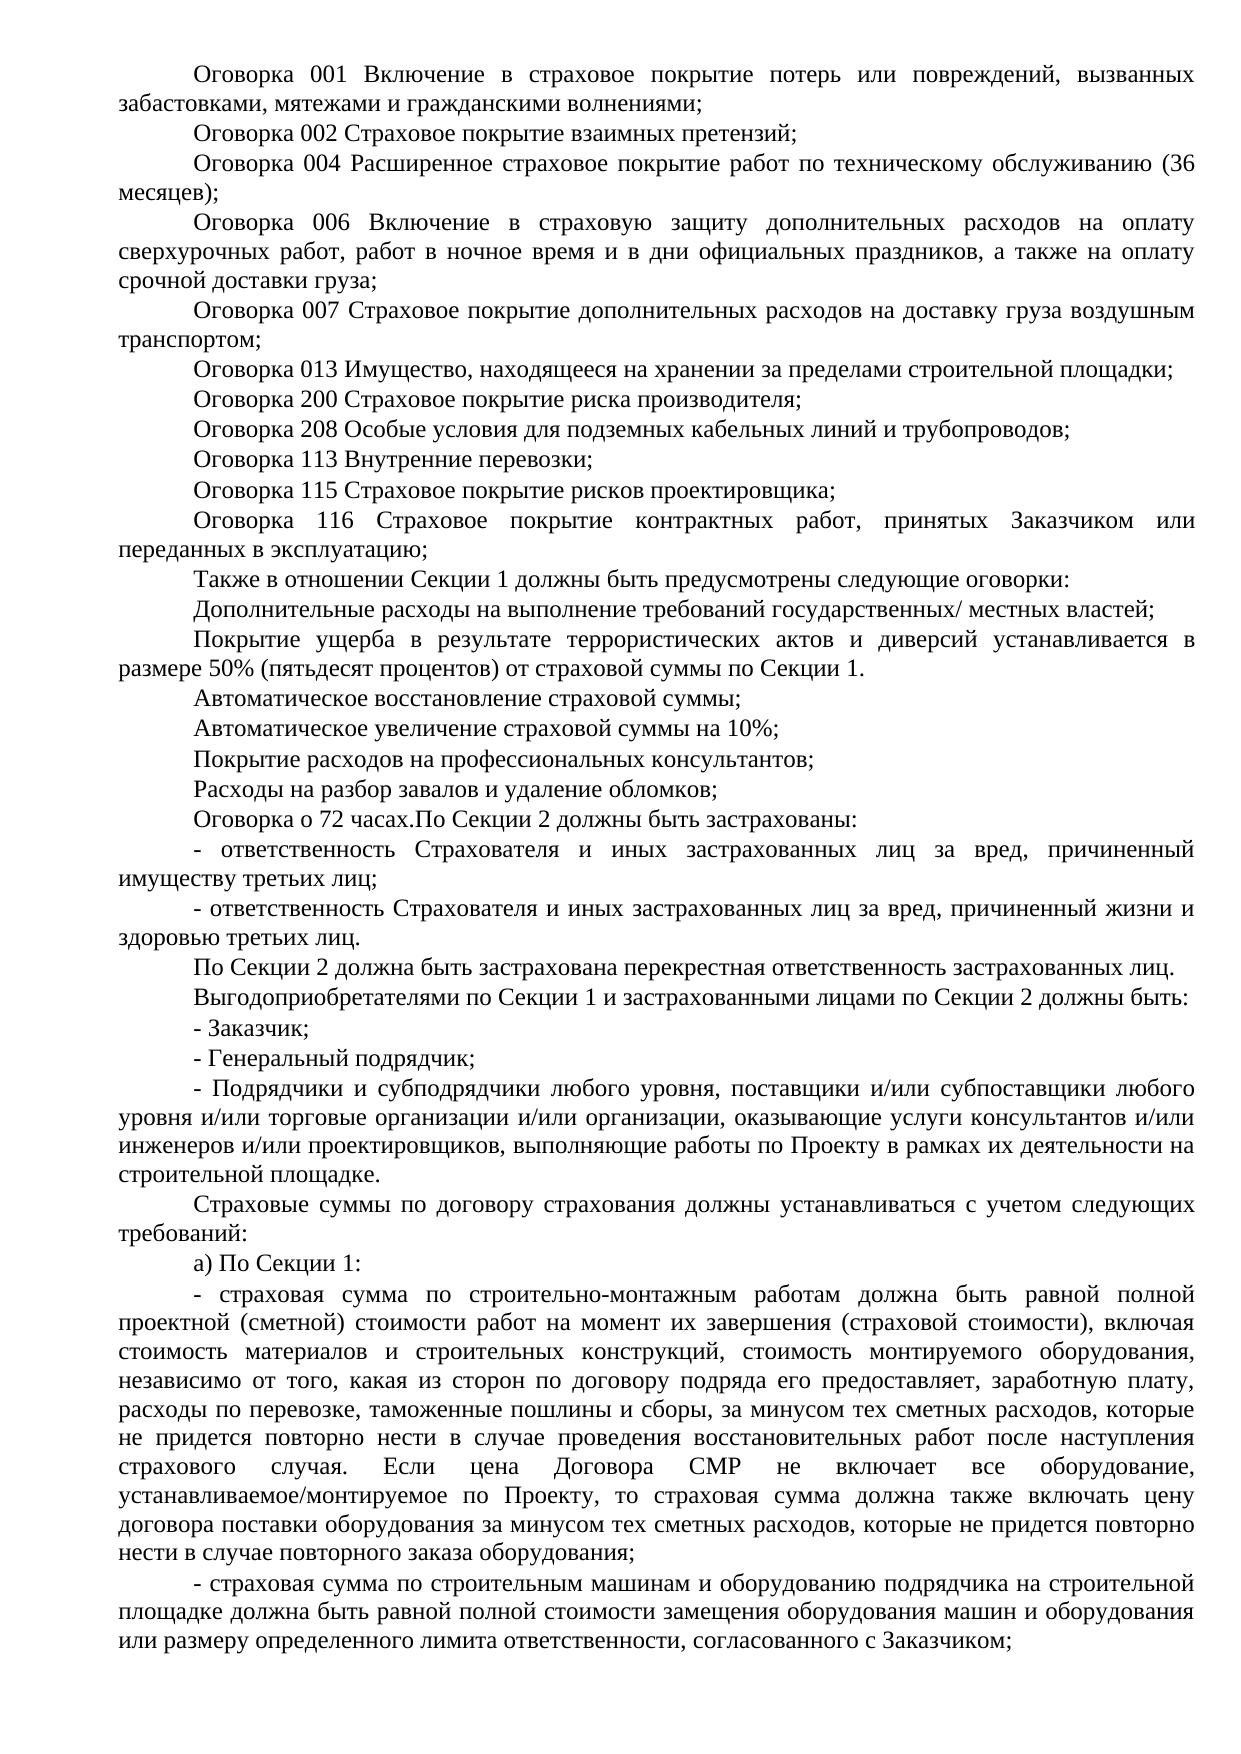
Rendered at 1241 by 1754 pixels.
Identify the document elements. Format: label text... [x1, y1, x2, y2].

text Оговорка 001 Включение в страховое покрытие потерь или повреждений, вызванных забастовками, мятежами и гражданскими волнениями; [118, 59, 1196, 117]
text Также в отношении Секции 1 должны быть предусмотрены следующие оговорки: [118, 564, 1196, 593]
text Страховые суммы по договору страхования должны устанавливаться с учетом следующих требований: [118, 1189, 1196, 1247]
text Оговорка 113 Внутренние перевозки; [118, 444, 1196, 473]
text Оговорка 116 Страховое покрытие контрактных работ, принятых Заказчиком или переданных в эксплуатацию; [118, 505, 1196, 562]
text - страховая сумма по строительным машинам и оборудованию подрядчика на строительной площадке должна быть равной полной стоимости замещения оборудования машин и оборудования или размеру определенного лимита ответственности, согласованного с Заказчиком; [118, 1568, 1196, 1654]
text - ответственность Страхователя и иных застрахованных лиц за вред, причиненный имуществу третьих лиц; [118, 834, 1196, 892]
text Оговорка о 72 часах.По Секции 2 должны быть застрахованы: [118, 804, 1196, 833]
text Выгодоприобретателями по Секции 1 и застрахованными лицами по Секции 2 должны быть: [118, 982, 1196, 1011]
text Покрытие расходов на профессиональных консультантов; [118, 744, 1196, 772]
text Автоматическое восстановление страховой суммы; [118, 683, 1196, 712]
text а) По Секции 1: [118, 1248, 1196, 1277]
text Оговорка 007 Страховое покрытие дополнительных расходов на доставку груза воздушным транспортом; [118, 295, 1196, 352]
text Оговорка 002 Страховое покрытие взаимных претензий; [118, 118, 1196, 147]
text - Заказчик; [118, 1013, 1196, 1041]
text Оговорка 208 Особые условия для подземных кабельных линий и трубопроводов; [118, 414, 1196, 443]
text Оговорка 200 Страховое покрытие риска производителя; [118, 384, 1196, 413]
text Расходы на разбор завалов и удаление обломков; [118, 774, 1196, 803]
text Автоматическое увеличение страховой суммы на 10%; [118, 713, 1196, 742]
text Оговорка 006 Включение в страховую защиту дополнительных расходов на оплату сверхурочных работ, работ в ночное время и в дни официальных праздников, а также на оплату срочной доставки груза; [118, 207, 1196, 293]
text - ответственность Страхователя и иных застрахованных лиц за вред, причиненный жизни и здоровью третьих лиц. [118, 893, 1196, 951]
text Покрытие ущерба в результате террористических актов и диверсий устанавливается в размере 50% (пятьдесят процентов) от страховой суммы по Секции 1. [118, 624, 1196, 682]
text - Подрядчики и субподрядчики любого уровня, поставщики и/или субпоставщики любого уровня и/или торговые организации и/или организации, оказывающие услуги консультантов и/или инженеров и/или проектировщиков, выполняющие работы по Проекту в рамках их деятельности на строительной площадке. [118, 1073, 1196, 1188]
text Оговорка 115 Страховое покрытие рисков проектировщика; [118, 475, 1196, 503]
text Оговорка 004 Расширенное страховое покрытие работ по техническому обслуживанию (36 месяцев); [118, 148, 1196, 206]
text - страховая сумма по строительно-монтажным работам должна быть равной полной проектной (сметной) стоимости работ на момент их завершения (страховой стоимости), включая стоимость материалов и строительных конструкций, стоимость монтируемого оборудования, независимо от того, какая из сторон по договору подряда его предоставляет, заработную плату, расходы по перевозке, таможенные пошлины и сборы, за минусом тех сметных расходов, которые не придется повторно нести в случае проведения восстановительных работ после наступления страхового случая. Если цена Договора СМР не включает все оборудование, устанавливаемое/монтируемое по Проекту, то страховая сумма должна также включать цену договора поставки оборудования за минусом тех сметных расходов, которые не придется повторно нести в случае повторного заказа оборудования; [118, 1279, 1196, 1566]
text По Секции 2 должна быть застрахована перекрестная ответственность застрахованных лиц. [118, 952, 1196, 981]
text - Генеральный подрядчик; [118, 1043, 1196, 1072]
text Дополнительные расходы на выполнение требований государственных/ местных властей; [118, 594, 1196, 623]
text Оговорка 013 Имущество, находящееся на хранении за пределами строительной площадки; [118, 354, 1196, 383]
